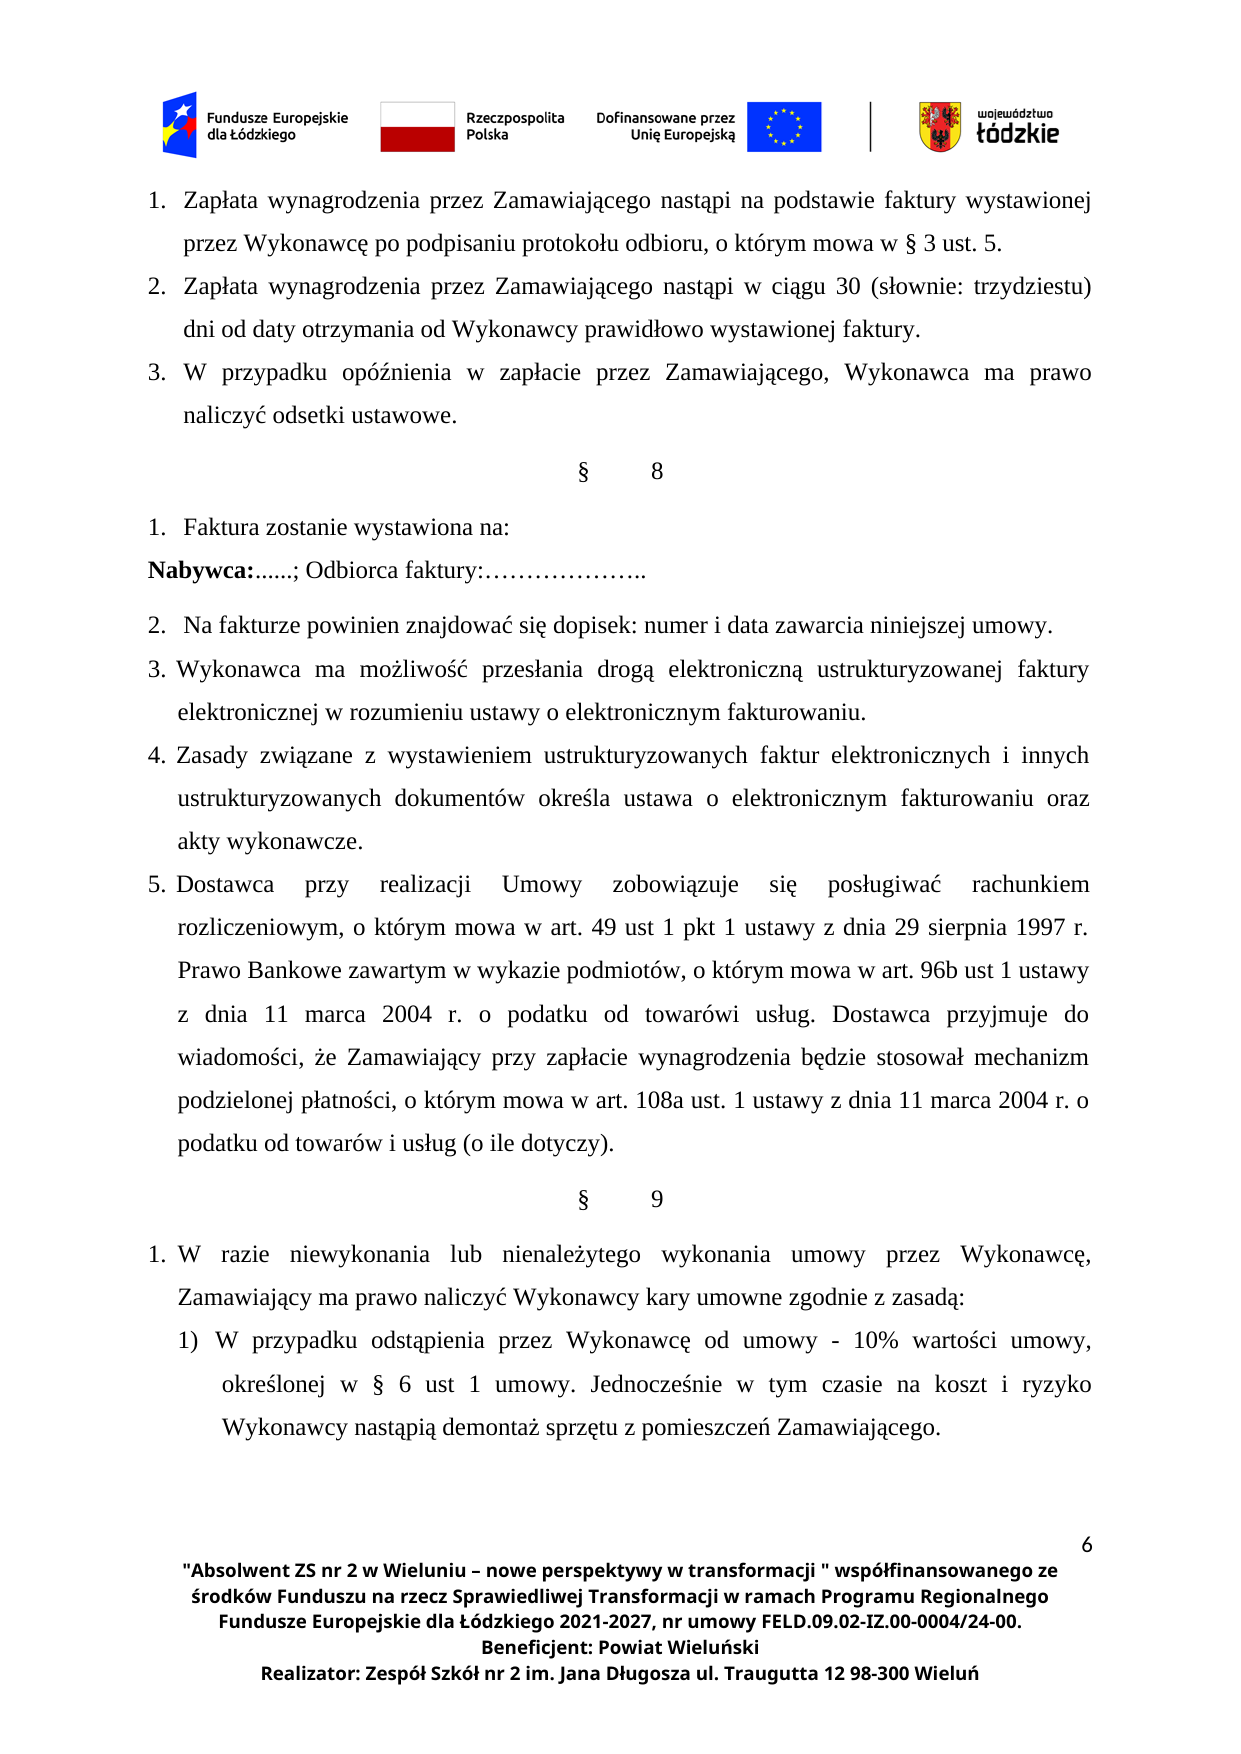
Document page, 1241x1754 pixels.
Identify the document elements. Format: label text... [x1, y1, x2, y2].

list Zapłata wynagrodzenia przez Zamawiającego nastąpi na podstawie faktury wystawionej przez Wykonawcę po podpisaniu protokołu odbioru, o którym mowa w 3 ust. 5. [148, 185, 1092, 257]
text Nabywca:......; Odbiorca faktury:……………….. [148, 555, 1092, 584]
list W razie niewykonania lub nienależytego wykonania umowy przez Wykonawcę, Zamawiający ma prawo naliczyć Wykonawcy kary umowne zgodnie z zasadą: [148, 1239, 1092, 1311]
list Dostawca przy realizacji Umowy zobowiązuje się posługiwać rachunkiem rozliczeniowym, o którym mowa w art. 49 ust 1 pkt 1 ustawy z dnia 29 sierpnia 1997 r. Prawo Bankowe zawartym w wykazie podmiotów, o którym mowa w art. 96b ust 1 ustawy z dnia 11 marca 2004 r. o podatku od towarówi usług. Dostawca przyjmuje do wiadomości, że Zamawiający przy zapłacie wynagrodzenia będzie stosował mechanizm podzielonej płatności, o którym mowa w art. 108a ust. 1 ustawy z dnia 11 marca 2004 r. o podatku od towarów i usług (o ile dotyczy). [148, 869, 1090, 1157]
text 9 [148, 1184, 1092, 1212]
list Wykonawca ma możliwość przesłania drogą elektroniczną ustrukturyzowanej faktury elektronicznej w rozumieniu ustawy o elektronicznym fakturowaniu. [148, 654, 1090, 726]
text 8 [148, 456, 1092, 485]
list Zasady związane z wystawieniem ustrukturyzowanych faktur elektronicznych i innych ustrukturyzowanych dokumentów określa ustawa o elektronicznym fakturowaniu oraz akty wykonawcze. [148, 740, 1090, 855]
list Faktura zostanie wystawiona na: [148, 512, 1092, 541]
picture [147, 73, 1117, 183]
list W przypadku odstąpienia przez Wykonawcę od umowy - 10% wartości umowy, określonej w § 6 ust 1 umowy. Jednocześnie w tym czasie na koszt i ryzyko Wykonawcy nastąpią demontaż sprzętu z pomieszczeń Zamawiającego. [177, 1326, 1092, 1441]
list Na fakturze powinien znajdować się dopisek: numer i data zawarcia niniejszej umowy. [148, 611, 1092, 639]
list W przypadku opóźnienia w zapłacie przez Zamawiającego, Wykonawca ma prawo naliczyć odsetki ustawowe. [148, 357, 1092, 429]
list Zapłata wynagrodzenia przez Zamawiającego nastąpi w ciągu 30 (słownie: trzydziestu) dni od daty otrzymania od Wykonawcy prawidłowo wystawionej faktury. [148, 271, 1092, 343]
